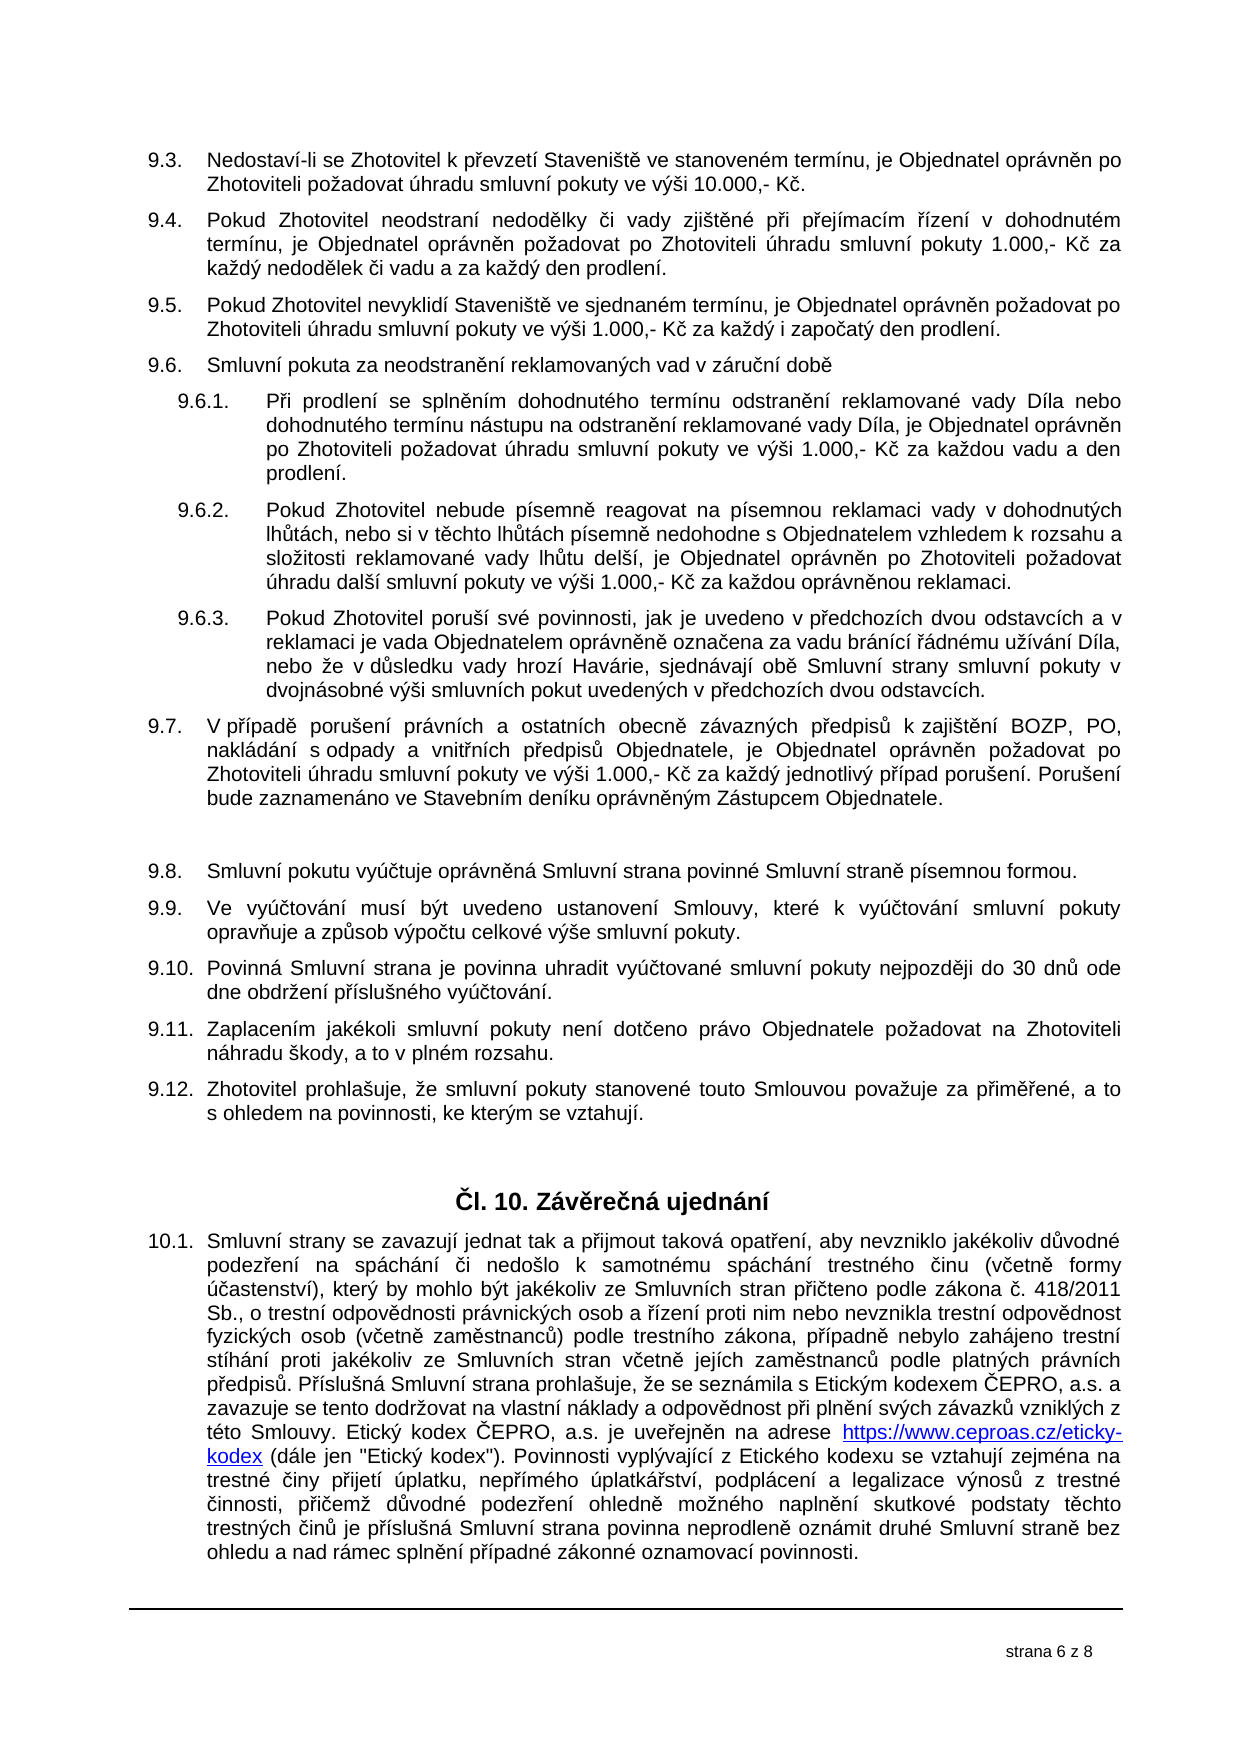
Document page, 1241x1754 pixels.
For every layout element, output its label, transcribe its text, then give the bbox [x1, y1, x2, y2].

text V případě porušení právních a ostatních obecně závazných předpisů k zajištění BOZP, PO, nakládání s odpady a vnitřních předpisů Objednatele, je Objednatel oprávněn požadovat po Zhotoviteli úhradu smluvní pokuty ve výši 1.000,- Kč za každý jednotlivý případ porušení. Porušení bude zaznamenáno ve Stavebním deníku oprávněným Zástupcem Objednatele. [148, 714, 1122, 810]
text Smluvní pokutu vyúčtuje oprávněná Smluvní strana povinné Smluvní straně písemnou formou. [148, 859, 1122, 883]
text Nedostaví-li se Zhotovitel k převzetí Staveniště ve stanoveném termínu, je Objednatel oprávněn po Zhotoviteli požadovat úhradu smluvní pokuty ve výši 10.000,- Kč. [148, 148, 1122, 196]
text Pokud Zhotovitel poruší své povinnosti, jak je uvedeno v předchozích dvou odstavcích a v reklamaci je vada Objednatelem oprávněně označena za vadu bránící řádnému užívání Díla, nebo že v důsledku vady hrozí Havárie, sjednávají obě Smluvní strany smluvní pokuty v dvojnásobné výši smluvních pokut uvedených v předchozích dvou odstavcích. [177, 606, 1122, 702]
text Závěrečná ujednání [102, 1187, 1122, 1216]
text Povinná Smluvní strana je povinna uhradit vyúčtované smluvní pokuty nejpozději do 30 dnů ode dne obdržení příslušného vyúčtování. [148, 956, 1122, 1004]
list Zhotovitel prohlašuje, že smluvní pokuty stanovené touto Smlouvou považuje za přiměřené, a to s ohledem na povinnosti, ke kterým se vztahují. [148, 1077, 1122, 1125]
text Pokud Zhotovitel nevyklidí Staveniště ve sjednaném termínu, je Objednatel oprávněn požadovat po Zhotoviteli úhradu smluvní pokuty ve výši 1.000,- Kč za každý i započatý den prodlení. [148, 292, 1122, 340]
list Zaplacením jakékoli smluvní pokuty není dotčeno právo Objednatele požadovat na Zhotoviteli náhradu škody, a to v plném rozsahu. [148, 1016, 1122, 1064]
text Při prodlení se splněním dohodnutého termínu odstranění reklamované vady Díla nebo dohodnutého termínu nástupu na odstranění reklamované vady Díla, je Objednatel oprávněn po Zhotoviteli požadovat úhradu smluvní pokuty ve výši 1.000,- Kč za každou vadu a den prodlení. [177, 389, 1122, 485]
text Smluvní strany se zavazují jednat tak a přijmout taková opatření, aby nevzniklo jakékoliv důvodné podezření na spáchání či nedošlo k samotnému spáchání trestného činu (včetně formy účastenství), který by mohlo být jakékoliv ze Smluvních stran přičteno podle zákona č. 418/2011 Sb., o trestní odpovědnosti právnických osob a řízení proti nim nebo nevznikla trestní odpovědnost fyzických osob (včetně zaměstnanců) podle trestního zákona, případně nebylo zahájeno trestní stíhání proti jakékoliv ze Smluvních stran včetně jejích zaměstnanců podle platných právních předpisů. Příslušná Smluvní strana prohlašuje, že se seznámila s Etickým kodexem ČEPRO, a.s. a zavazuje se tento dodržovat na vlastní náklady a odpovědnost při plnění svých závazků vzniklých z této Smlouvy. Etický kodex ČEPRO, a.s. je uveřejněn na adrese https://www.ceproas.cz/eticky-kodex (dále jen "Etický kodex"). Povinnosti vyplývající z Etického kodexu se vztahují zejména na trestné činy přijetí úplatku, nepřímého úplatkářství, podplácení a legalizace výnosů z trestné činnosti, přičemž důvodné podezření ohledně možného naplnění skutkové podstaty těchto trestných činů je příslušná Smluvní strana povinna neprodleně oznámit druhé Smluvní straně bez ohledu a nad rámec splnění případné zákonné oznamovací povinnosti. [148, 1228, 1122, 1564]
text Pokud Zhotovitel nebude písemně reagovat na písemnou reklamaci vady v dohodnutých lhůtách, nebo si v těchto lhůtách písemně nedohodne s Objednatelem vzhledem k rozsahu a složitosti reklamované vady lhůtu delší, je Objednatel oprávněn po Zhotoviteli požadovat úhradu další smluvní pokuty ve výši 1.000,- Kč za každou oprávněnou reklamaci. [177, 498, 1122, 593]
text Ve vyúčtování musí být uvedeno ustanovení Smlouvy, které k vyúčtování smluvní pokuty opravňuje a způsob výpočtu celkové výše smluvní pokuty. [148, 896, 1122, 943]
text Pokud Zhotovitel neodstraní nedodělky či vady zjištěné při přejímacím řízení v dohodnutém termínu, je Objednatel oprávněn požadovat po Zhotoviteli úhradu smluvní pokuty 1.000,- Kč za každý nedodělek či vadu a za každý den prodlení. [148, 208, 1122, 280]
text Smluvní pokuta za neodstranění reklamovaných vad v záruční době [148, 353, 1122, 377]
